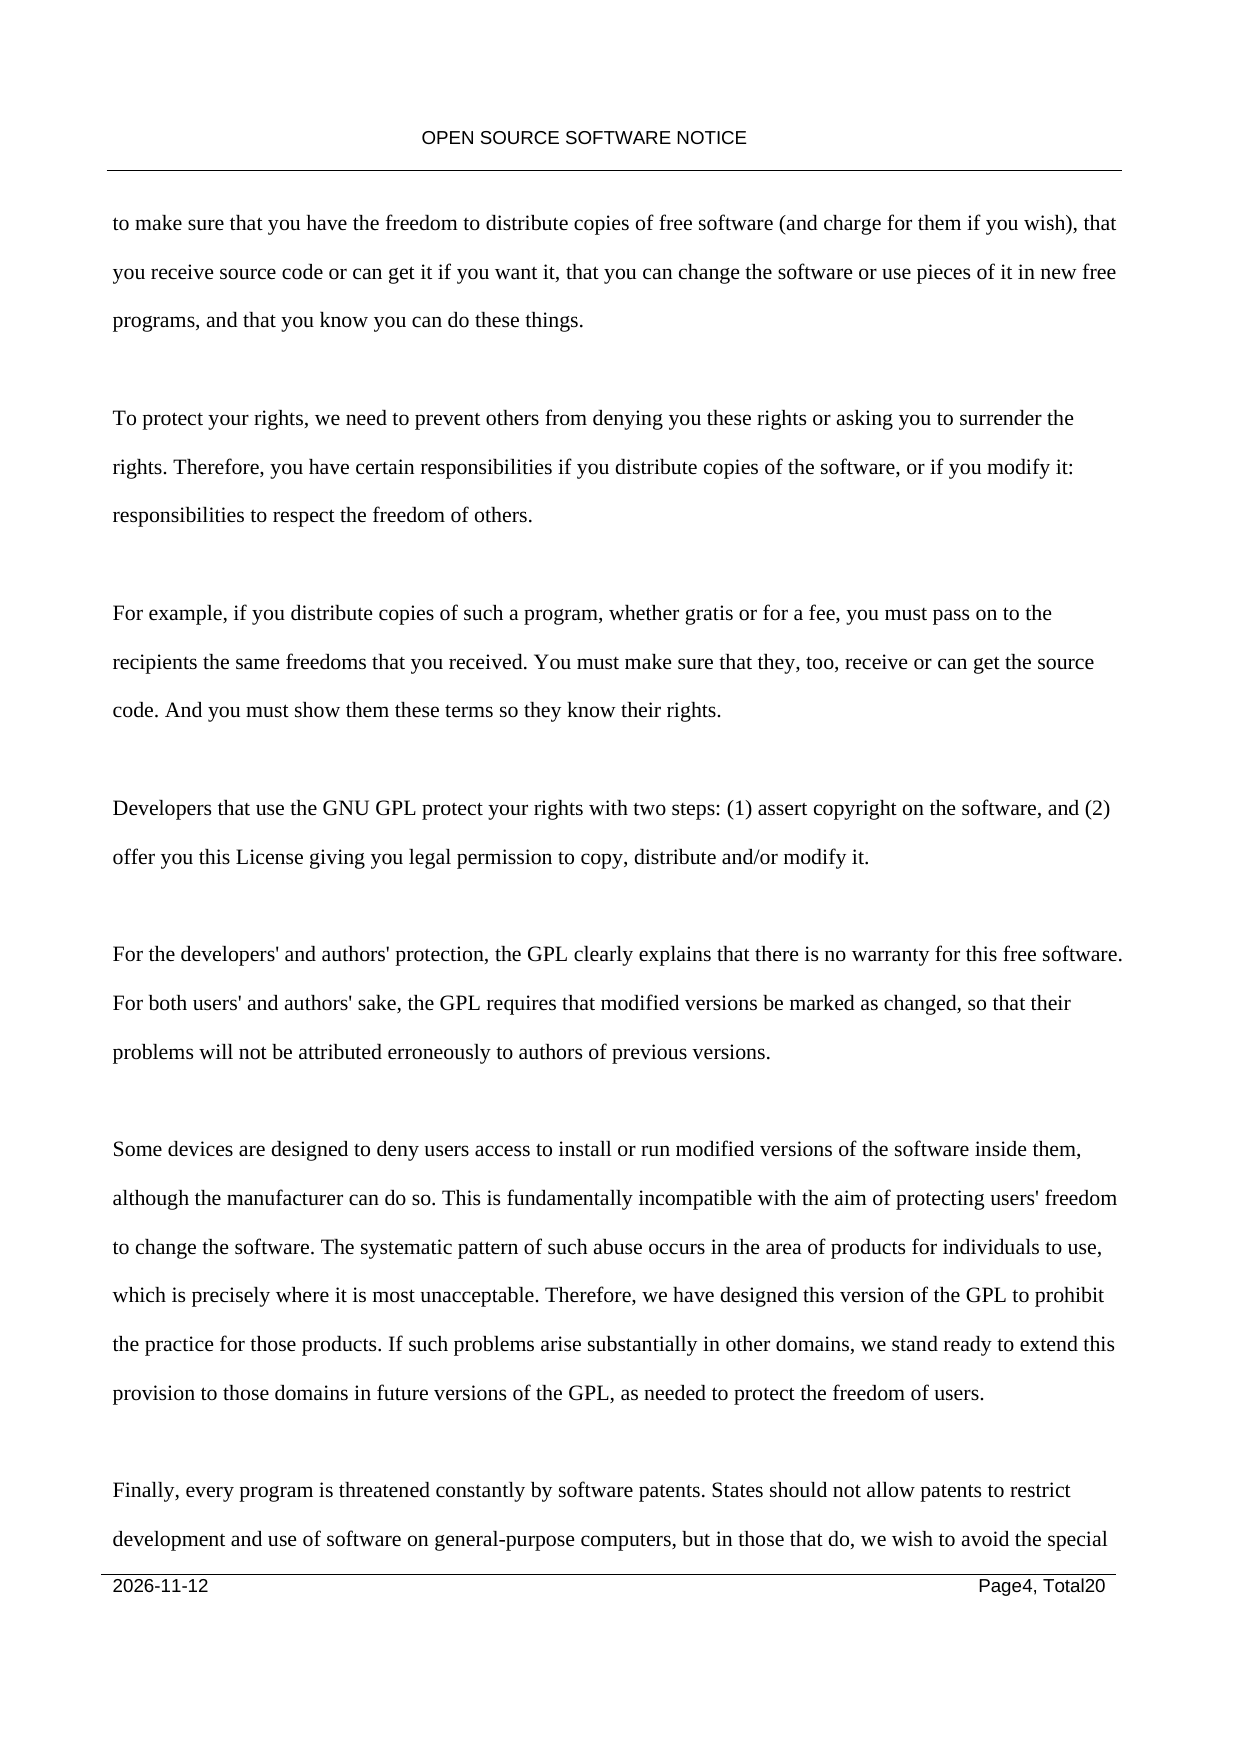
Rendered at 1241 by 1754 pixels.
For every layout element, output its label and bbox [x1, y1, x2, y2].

text [112, 206, 1128, 1555]
